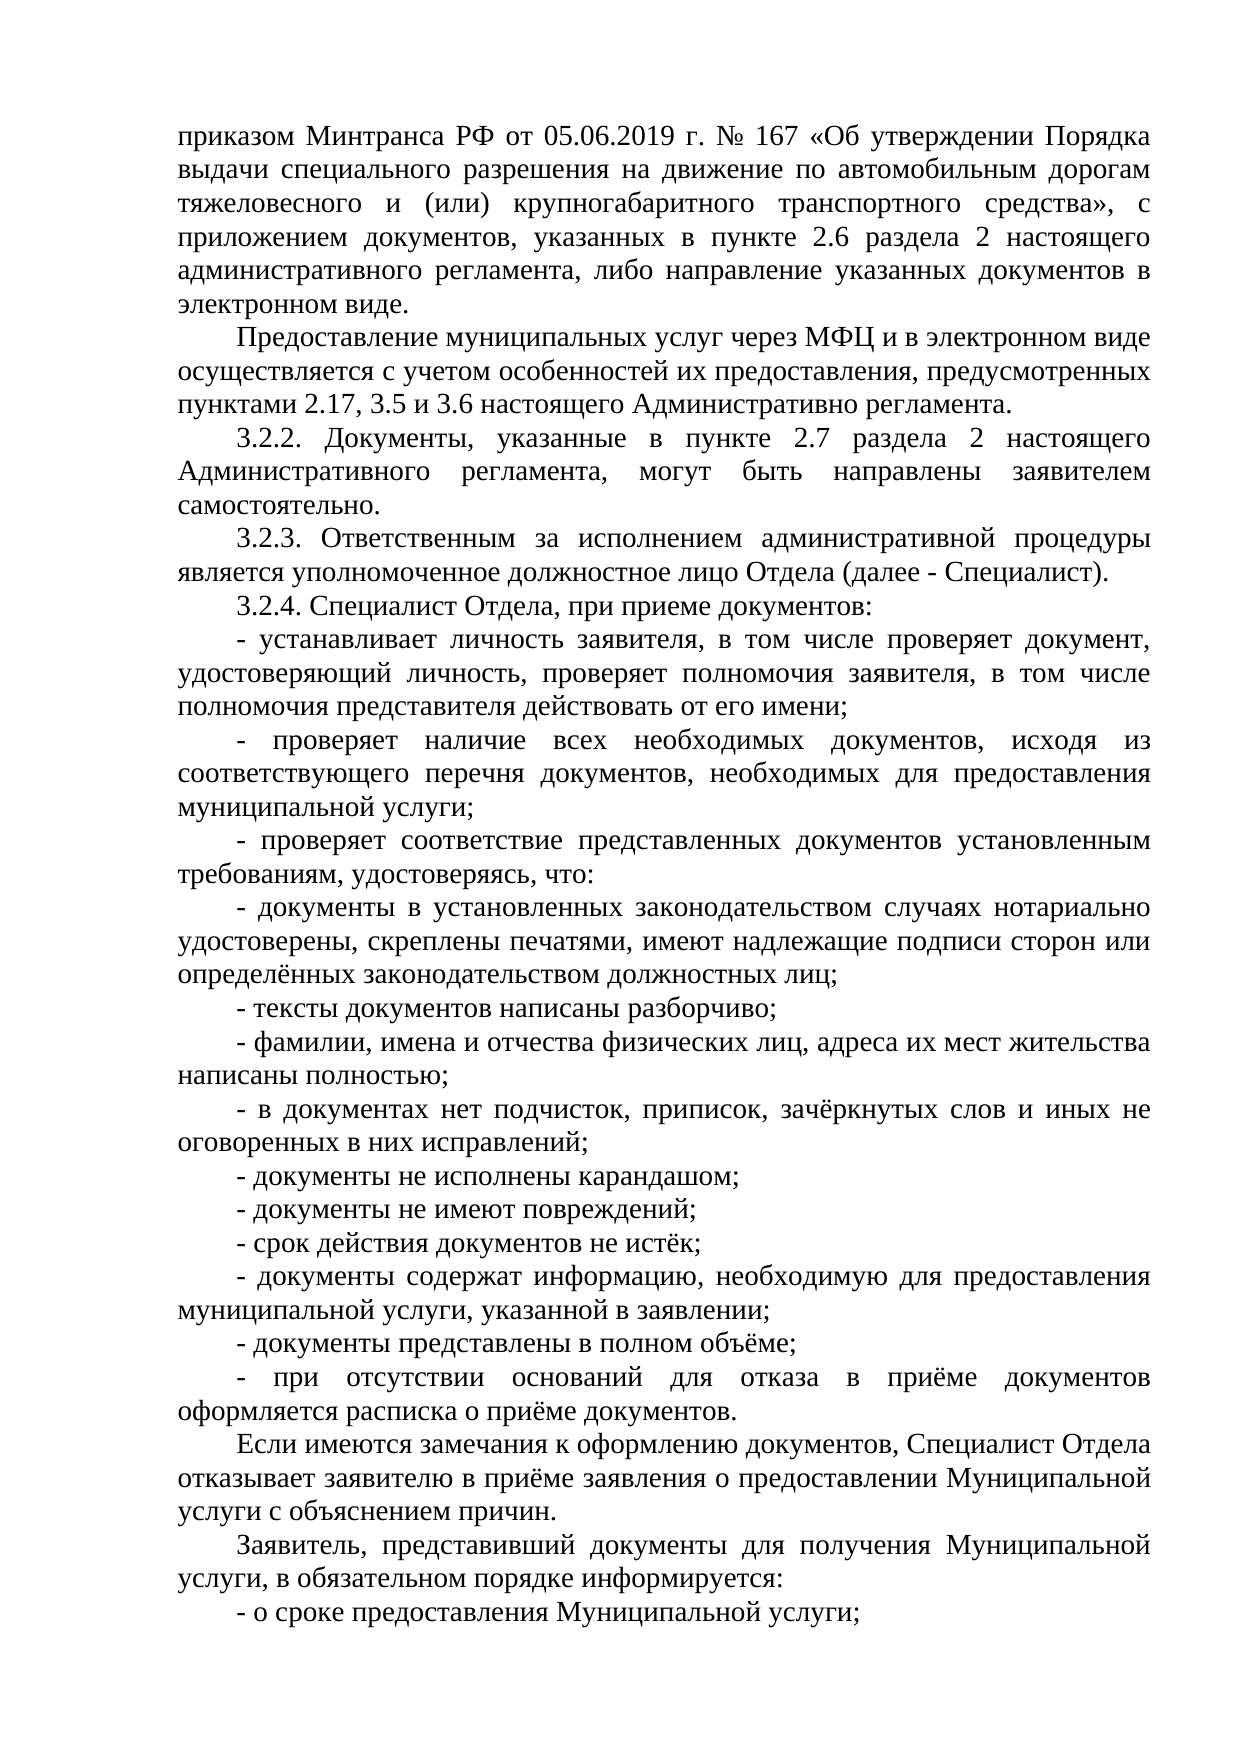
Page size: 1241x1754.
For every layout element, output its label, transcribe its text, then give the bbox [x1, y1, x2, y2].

text - фамилии, имена и отчества физических лиц, адреса их мест жительства написаны полностью; [177, 1024, 1152, 1091]
text 3.2.3. Ответственным за исполнением административной процедуры является уполномоченное должностное лицо Отдела (далее - Специалист). [177, 521, 1152, 588]
text - о сроке предоставления Муниципальной услуги; [177, 1594, 1152, 1627]
text - при отсутствии оснований для отказа в приёме документов оформляется расписка о приёме документов. [177, 1359, 1152, 1426]
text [177, 118, 1152, 319]
text - документы содержат информацию, необходимую для предоставления муниципальной услуги, указанной в заявлении; [177, 1258, 1152, 1326]
text Заявитель, представивший документы для получения Муниципальной услуги, в обязательном порядке информируется: [177, 1527, 1152, 1594]
text Если имеются замечания к оформлению документов, Специалист Отдела отказывает заявителю в приёме заявления о предоставлении Муниципальной услуги с объяснением причин. [177, 1426, 1152, 1527]
text Предоставление муниципальных услуг через МФЦ и в электронном виде осуществляется с учетом особенностей их предоставления, предусмотренных пунктами 2.17, 3.5 и 3.6 настоящего Административно регламента. [177, 319, 1152, 420]
text 3.2.4. Специалист Отдела, при приеме документов: [177, 588, 1152, 621]
text - документы не имеют повреждений; [177, 1191, 1152, 1225]
text 3.2.2. Документы, указанные в пункте 2.7 раздела 2 настоящего Административного регламента, могут быть направлены заявителем самостоятельно. [177, 420, 1152, 521]
text - документы в установленных законодательством случаях нотариально удостоверены, скреплены печатями, имеют надлежащие подписи сторон или определённых законодательством должностных лиц; [177, 889, 1152, 990]
text - срок действия документов не истёк; [177, 1225, 1152, 1258]
text - тексты документов написаны разборчиво; [177, 990, 1152, 1024]
text - документы не исполнены карандашом; [177, 1158, 1152, 1191]
text - проверяет наличие всех необходимых документов, исходя из соответствующего перечня документов, необходимых для предоставления муниципальной услуги; [177, 722, 1152, 822]
text - устанавливает личность заявителя, в том числе проверяет документ, удостоверяющий личность, проверяет полномочия заявителя, в том числе полномочия представителя действовать от его имени; [177, 621, 1152, 722]
text - в документах нет подчисток, приписок, зачёркнутых слов и иных не оговоренных в них исправлений; [177, 1091, 1152, 1158]
text - проверяет соответствие представленных документов установленным требованиям, удостоверяясь, что: [177, 822, 1152, 889]
text - документы представлены в полном объёме; [177, 1326, 1152, 1359]
